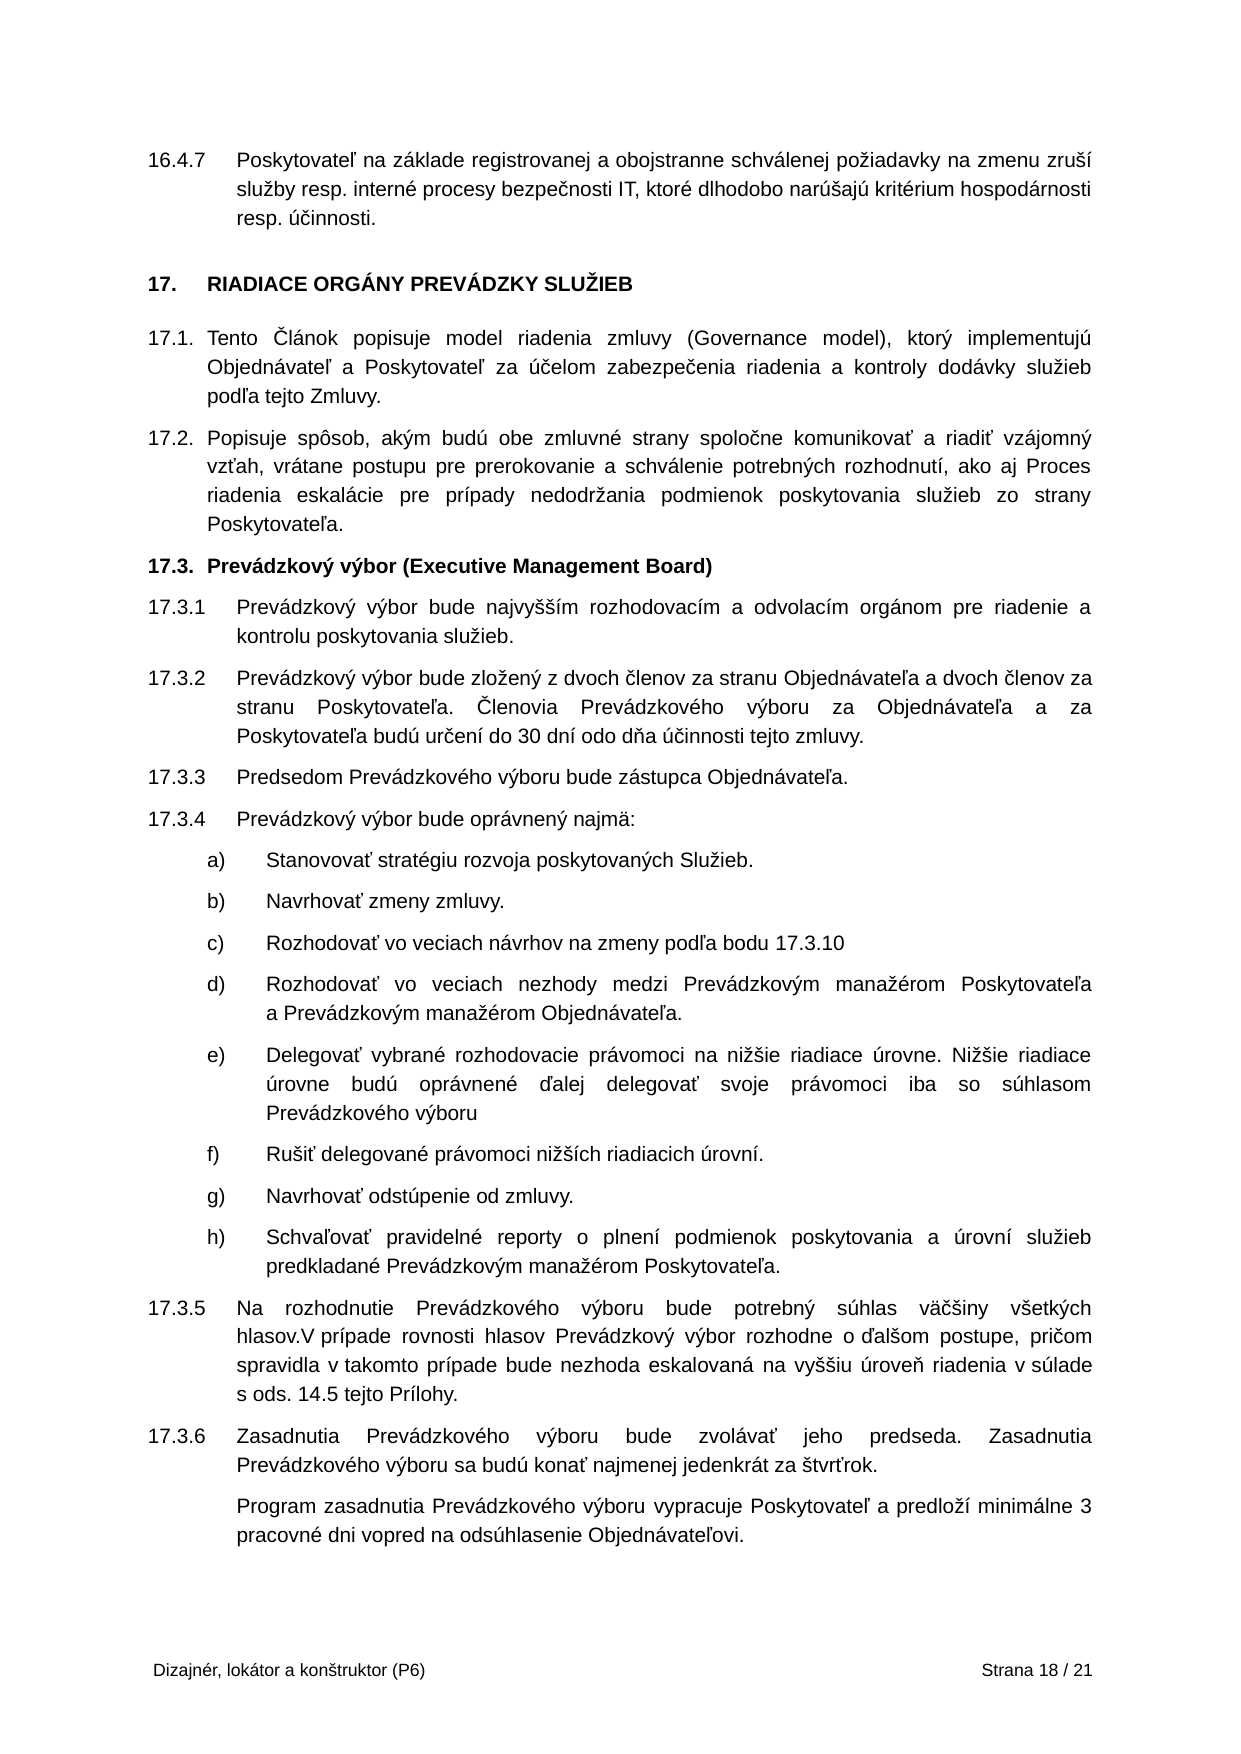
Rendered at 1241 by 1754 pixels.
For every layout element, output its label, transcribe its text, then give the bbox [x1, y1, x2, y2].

text Program zasadnutia Prevádzkového výboru vypracuje Poskytovateľ a predloží minimálne 3 pracovné dni vopred na odsúhlasenie Objednávateľovi. [236, 1494, 1092, 1547]
text Prevádzkový výbor (Executive Management Board) [148, 554, 1092, 578]
text Navrhovať zmeny zmluvy. [207, 889, 1092, 913]
text Schvaľovať pravidelné reporty o plnení podmienok poskytovania a úrovní služieb predkladané Prevádzkovým manažérom Poskytovateľa. [207, 1225, 1092, 1278]
text Prevádzkový výbor bude zložený z dvoch členov za stranu Objednávateľa a dvoch členov za stranu Poskytovateľa. Členovia Prevádzkového výboru za Objednávateľa a za Poskytovateľa budú určení do 30 dní odo dňa účinnosti tejto zmluvy. [148, 666, 1092, 747]
text Delegovať vybrané rozhodovacie právomoci na nižšie riadiace úrovne. Nižšie riadiace úrovne budú oprávnené ďalej delegovať svoje právomoci iba so súhlasom Prevádzkového výboru [207, 1043, 1092, 1124]
text Prevádzkový výbor bude najvyšším rozhodovacím a odvolacím orgánom pre riadenie a kontrolu poskytovania služieb. [148, 595, 1092, 648]
text Popisuje spôsob, akým budú obe zmluvné strany spoločne komunikovať a riadiť vzájomný vzťah, vrátane postupu pre prerokovanie a schválenie potrebných rozhodnutí, ako aj Proces riadenia eskalácie pre prípady nedodržania podmienok poskytovania služieb zo strany Poskytovateľa. [148, 425, 1092, 536]
text Zasadnutia Prevádzkového výboru bude zvolávať jeho predseda. Zasadnutia Prevádzkového výboru sa budú konať najmenej jedenkrát za štvrťrok. [148, 1424, 1092, 1477]
text Stanovovať stratégiu rozvoja poskytovaných Služieb. [207, 848, 1092, 872]
text Riadiace orgány prevádzky služieb [148, 272, 1092, 296]
text Navrhovať odstúpenie od zmluvy. [207, 1183, 1092, 1207]
text Na rozhodnutie Prevádzkového výboru bude potrebný súhlas väčšiny všetkých hlasov.V prípade rovnosti hlasov Prevádzkový výbor rozhodne o ďalšom postupe, pričom spravidla v takomto prípade bude nezhoda eskalovaná na vyššiu úroveň riadenia v súlade s ods. 14.5 tejto Prílohy. [148, 1295, 1092, 1406]
text Rušiť delegované právomoci nižších riadiacich úrovní. [207, 1142, 1092, 1166]
text Predsedom Prevádzkového výboru bude zástupca Objednávateľa. [148, 765, 1092, 789]
text Rozhodovať vo veciach návrhov na zmeny podľa bodu 17.3.10 [207, 931, 1092, 955]
text Rozhodovať vo veciach nezhody medzi Prevádzkovým manažérom Poskytovateľa a Prevádzkovým manažérom Objednávateľa. [207, 972, 1092, 1025]
text Prevádzkový výbor bude oprávnený najmä: [148, 806, 1092, 830]
text Poskytovateľ na základe registrovanej a obojstranne schválenej požiadavky na zmenu zruší služby resp. interné procesy bezpečnosti IT, ktoré dlhodobo narúšajú kritérium hospodárnosti resp. účinnosti. [148, 148, 1092, 229]
text Tento Článok popisuje model riadenia zmluvy (Governance model), ktorý implementujú Objednávateľ a Poskytovateľ za účelom zabezpečenia riadenia a kontroly dodávky služieb podľa tejto Zmluvy. [148, 326, 1092, 408]
